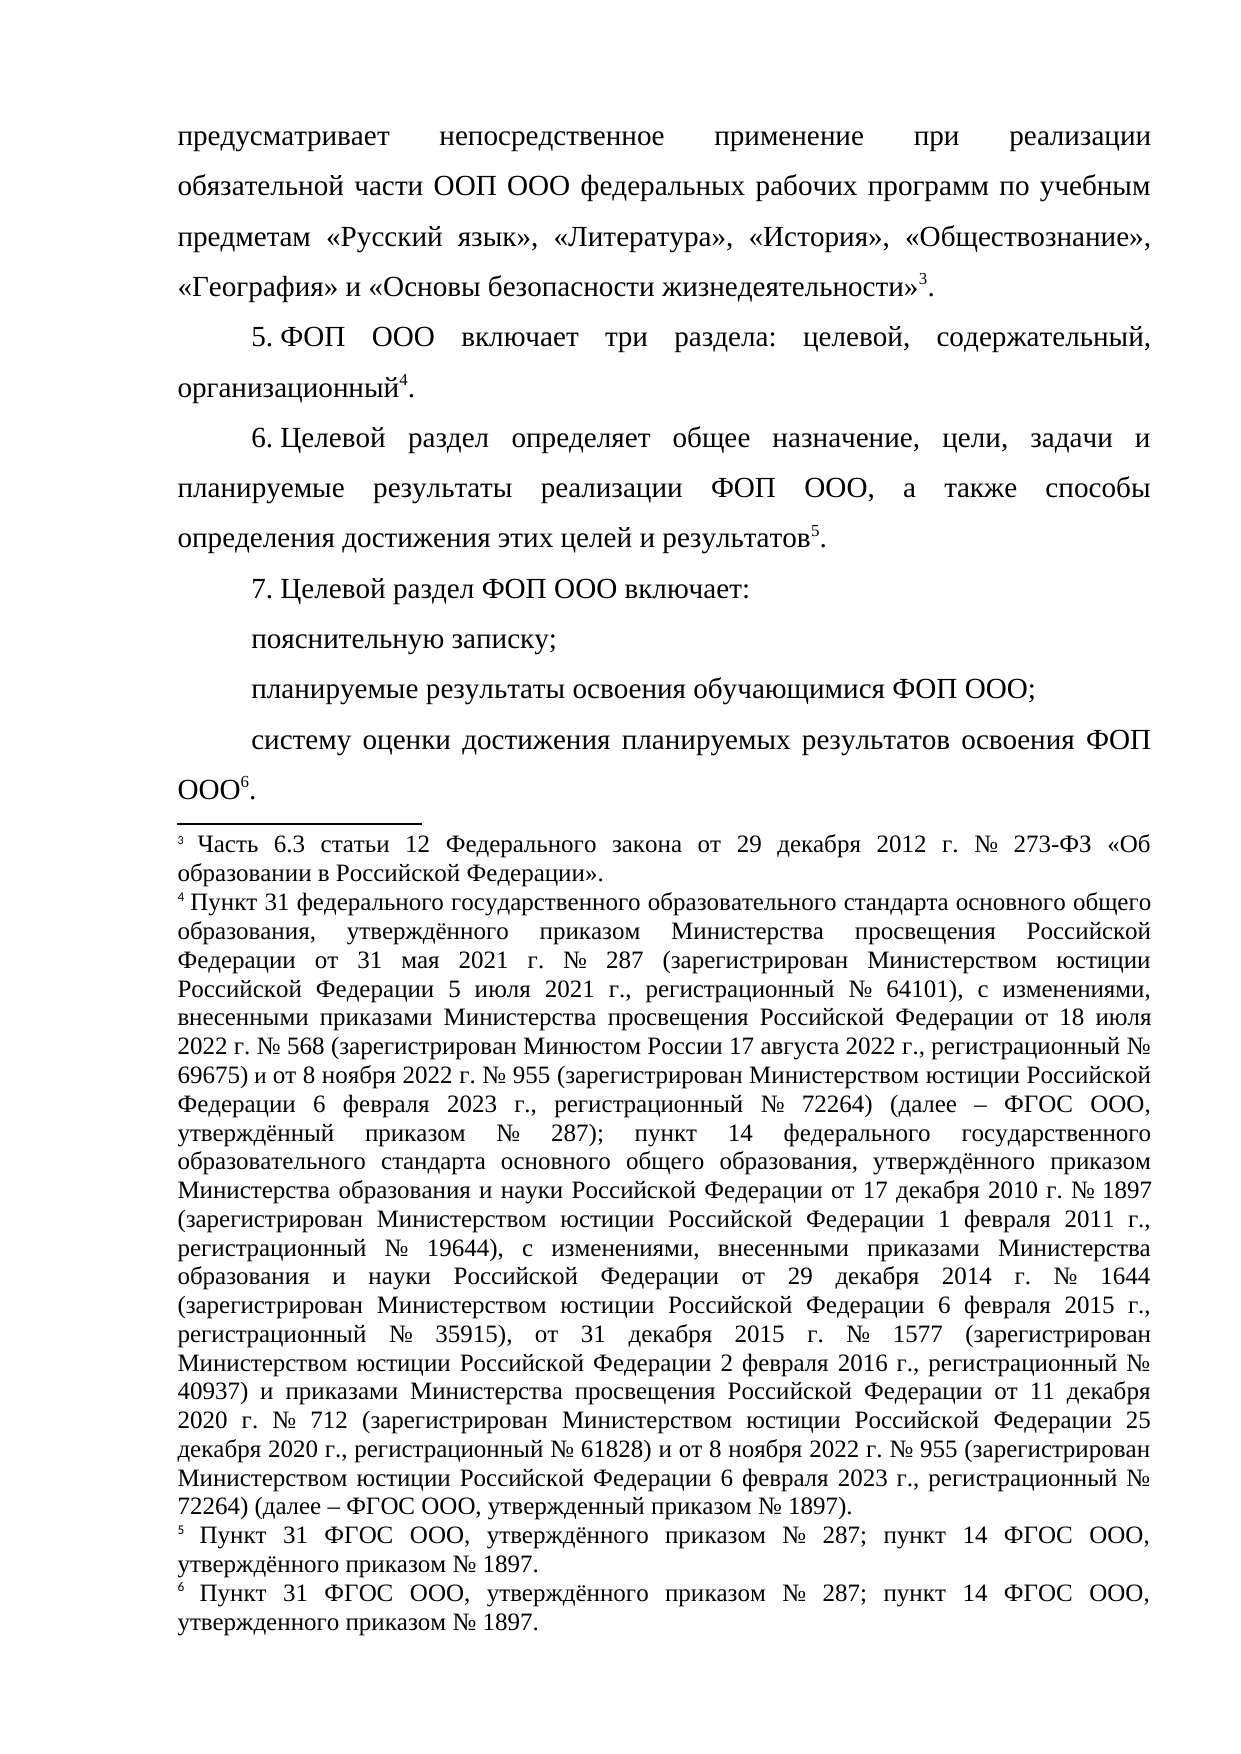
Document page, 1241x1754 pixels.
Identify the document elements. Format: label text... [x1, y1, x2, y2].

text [177, 118, 1152, 303]
text пояснительную записку; [177, 621, 1152, 655]
text 5. ФОП ООО включает три раздела: целевой, содержательный, организационный. [177, 319, 1152, 403]
text систему оценки достижения планируемых результатов освоения ФОП ООО. [177, 722, 1152, 806]
text 6. Целевой раздел определяет общее назначение, цели, задачи и планируемые результаты реализации ФОП ООО, а также способы определения достижения этих целей и результатов. [177, 420, 1152, 554]
text 7. Целевой раздел ФОП ООО включает: [177, 571, 1152, 604]
text планируемые результаты освоения обучающимися ФОП ООО; [177, 672, 1152, 705]
